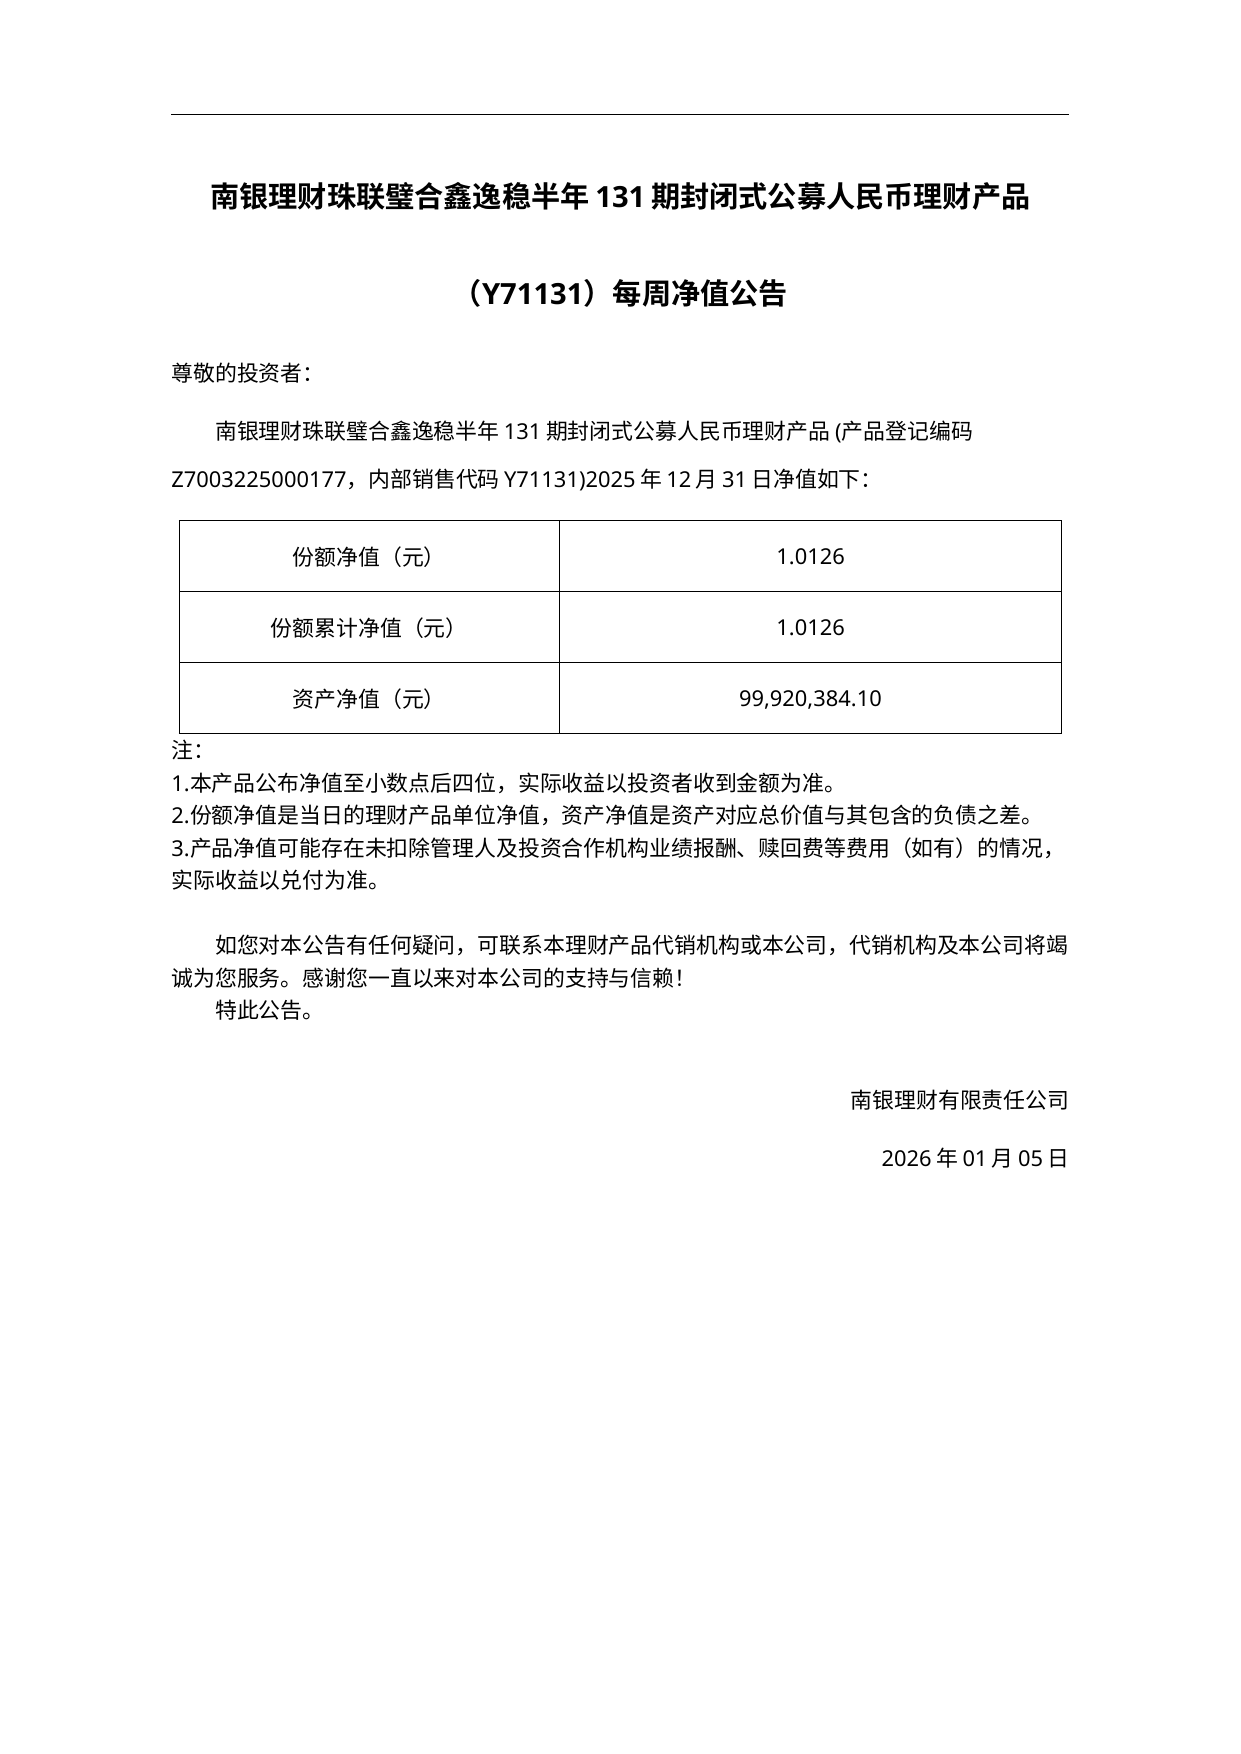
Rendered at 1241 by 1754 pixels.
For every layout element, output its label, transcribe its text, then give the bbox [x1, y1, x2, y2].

text 3.产品净值可能存在未扣除管理人及投资合作机构业绩报酬、赎回费等费用（如有）的情况，实际收益以兑付为准。 [171, 830, 1069, 895]
text 南银理财珠联璧合鑫逸稳半年131期封闭式公募人民币理财产品（Y71131）每周净值公告 [171, 162, 1069, 324]
text 如您对本公告有任何疑问，可联系本理财产品代销机构或本公司，代销机构及本公司将竭诚为您服务。感谢您一直以来对本公司的支持与信赖！ [171, 928, 1069, 993]
text 2.份额净值是当日的理财产品单位净值，资产净值是资产对应总价值与其包含的负债之差。 [171, 798, 1069, 830]
text 尊敬的投资者： [171, 355, 1069, 388]
table_cell 份额累计净值（元） [180, 592, 559, 662]
text 注： [171, 733, 1069, 765]
table_header 份额净值（元） [180, 521, 559, 591]
table_cell 99,920,384.10 [560, 663, 1061, 733]
text 1.本产品公布净值至小数点后四位，实际收益以投资者收到金额为准。 [171, 765, 1069, 798]
table_cell 1.0126 [560, 592, 1061, 662]
text 南银理财有限责任公司 [171, 1082, 1069, 1115]
table_header 1.0126 [560, 521, 1061, 591]
text 2026年01月05日 [171, 1140, 1069, 1173]
table_cell 资产净值（元） [180, 663, 559, 733]
text 南银理财珠联璧合鑫逸稳半年131期封闭式公募人民币理财产品 (产品登记编码Z7003225000177，内部销售代码Y71131)2025年12月31日净值如下： [171, 413, 1069, 494]
text 特此公告。 [171, 993, 1069, 1025]
